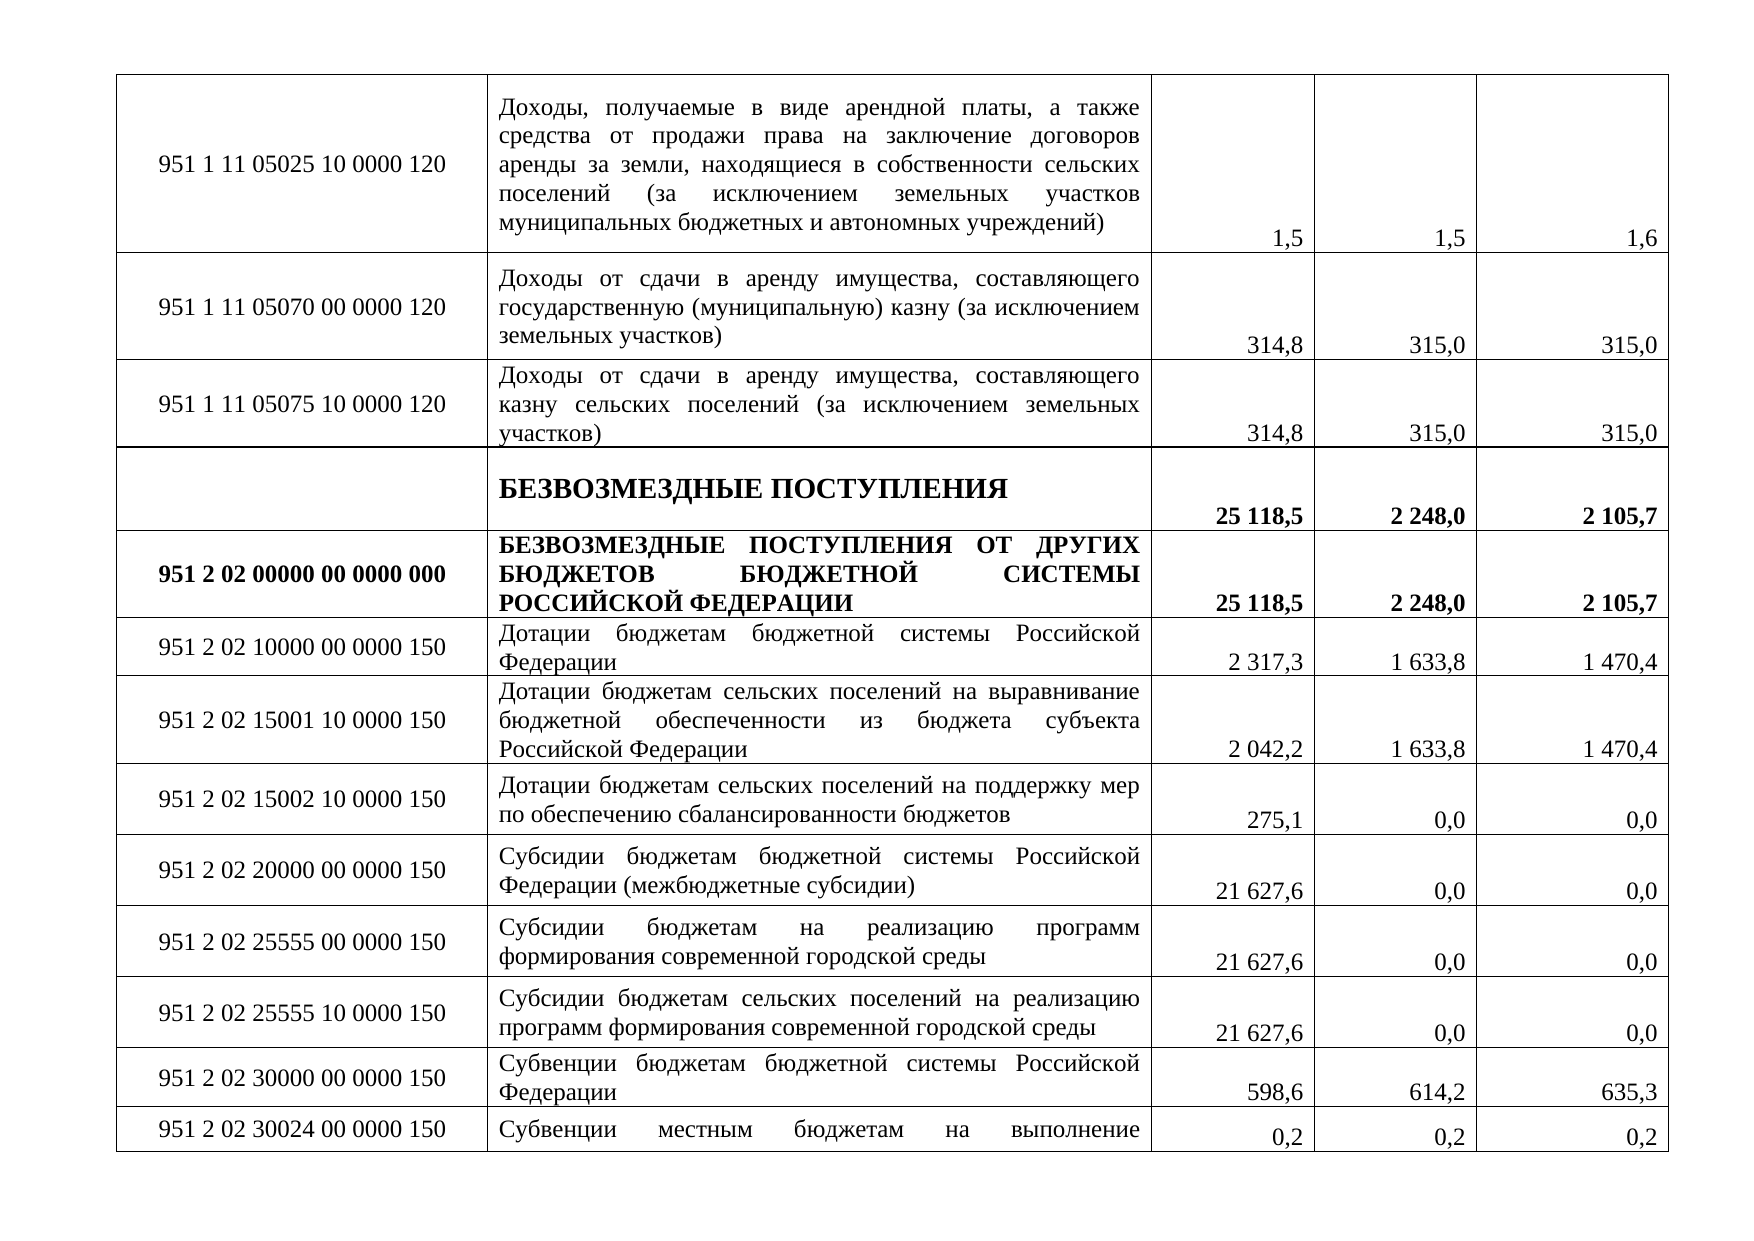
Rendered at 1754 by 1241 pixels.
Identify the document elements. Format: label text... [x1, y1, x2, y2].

table_cell 951 1 11 05025 10 0000 120 [117, 75, 487, 252]
table_cell 951 2 02 00000 00 0000 000 [117, 531, 487, 617]
table_cell 2 317,3 [1152, 618, 1314, 675]
table_cell 0,2 [1152, 1107, 1314, 1151]
table_cell 1,5 [1315, 75, 1476, 252]
table_cell 2 248,0 [1315, 448, 1476, 529]
table_cell БЕЗВОЗМЕЗДНЫЕ ПОСТУПЛЕНИЯ ОТ ДРУГИХ БЮДЖЕТОВ БЮДЖЕТНОЙ СИСТЕМЫ РОССИЙСКОЙ ФЕДЕРАЦИИ [488, 531, 1151, 617]
table_cell 0,0 [1315, 835, 1476, 905]
table_cell 0,0 [1477, 977, 1668, 1047]
table_cell 951 1 11 05075 10 0000 120 [117, 360, 487, 446]
table_cell Дотации бюджетам сельских поселений на поддержку мер по обеспечению сбалансированности бюджетов [488, 764, 1151, 834]
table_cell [488, 1107, 1151, 1151]
table_cell Дотации бюджетам сельских поселений на выравнивание бюджетной обеспеченности из бюджета субъекта Российской Федерации [488, 676, 1151, 763]
table_cell 21 627,6 [1152, 835, 1314, 905]
table_cell 0,0 [1315, 906, 1476, 976]
table_cell 315,0 [1477, 360, 1668, 446]
table_cell Субсидии бюджетам на реализацию программ формирования современной городской среды [488, 906, 1151, 976]
table_cell 0,0 [1315, 977, 1476, 1047]
table_cell 951 2 02 15002 10 0000 150 [117, 764, 487, 834]
table_cell 25 118,5 [1152, 448, 1314, 529]
table_cell 951 2 02 15001 10 0000 150 [117, 676, 487, 763]
table_cell Субсидии бюджетам бюджетной системы Российской Федерации (межбюджетные субсидии) [488, 835, 1151, 905]
table_cell 314,8 [1152, 253, 1314, 359]
table_cell 0,2 [1477, 1107, 1668, 1151]
table_cell 951 2 02 20000 00 0000 150 [117, 835, 487, 905]
table_cell 951 2 02 30000 00 0000 150 [117, 1048, 487, 1106]
table_cell 635,3 [1477, 1048, 1668, 1106]
table_cell 21 627,6 [1152, 977, 1314, 1047]
table_cell Доходы от сдачи в аренду имущества, составляющего казну сельских поселений (за исключением земельных участков) [488, 360, 1151, 446]
table_cell 2 042,2 [1152, 676, 1314, 763]
table_cell 1 633,8 [1315, 618, 1476, 675]
table_cell 951 2 02 25555 00 0000 150 [117, 906, 487, 976]
table_cell Доходы от сдачи в аренду имущества, составляющего государственную (муниципальную) казну (за исключением земельных участков) [488, 253, 1151, 359]
table_cell 0,0 [1477, 764, 1668, 834]
table_cell 1 633,8 [1315, 676, 1476, 763]
table_cell 1 470,4 [1477, 618, 1668, 675]
table_cell 0,2 [1315, 1107, 1476, 1151]
table_cell 315,0 [1477, 253, 1668, 359]
table_cell Субсидии бюджетам сельских поселений на реализацию программ формирования современной городской среды [488, 977, 1151, 1047]
table_cell 0,0 [1477, 906, 1668, 976]
table_cell 598,6 [1152, 1048, 1314, 1106]
table_cell 951 2 02 25555 10 0000 150 [117, 977, 487, 1047]
table_cell 275,1 [1152, 764, 1314, 834]
table_cell 951 2 02 10000 00 0000 150 [117, 618, 487, 675]
table_cell 314,8 [1152, 360, 1314, 446]
table_cell Доходы, получаемые в виде арендной платы, а также средства от продажи права на заключение договоров аренды за земли, находящиеся в собственности сельских поселений (за исключением земельных участков муниципальных бюджетных и автономных учреждений) [488, 75, 1151, 252]
table_cell 1,6 [1477, 75, 1668, 252]
table_cell 2 105,7 [1477, 531, 1668, 617]
table_cell 21 627,6 [1152, 906, 1314, 976]
table_cell 25 118,5 [1152, 531, 1314, 617]
table_cell 1,5 [1152, 75, 1314, 252]
table_cell БЕЗВОЗМЕЗДНЫЕ ПОСТУПЛЕНИЯ [488, 448, 1151, 529]
table_cell 951 1 11 05070 00 0000 120 [117, 253, 487, 359]
table_cell [117, 448, 487, 529]
table_cell 1 470,4 [1477, 676, 1668, 763]
table_cell 2 248,0 [1315, 531, 1476, 617]
table_cell Дотации бюджетам бюджетной системы Российской Федерации [488, 618, 1151, 675]
table_cell 315,0 [1315, 360, 1476, 446]
table_cell 0,0 [1315, 764, 1476, 834]
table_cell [117, 1107, 487, 1151]
table_cell 315,0 [1315, 253, 1476, 359]
table_cell 0,0 [1477, 835, 1668, 905]
table_cell 2 105,7 [1477, 448, 1668, 529]
table_cell 614,2 [1315, 1048, 1476, 1106]
table_cell Субвенции бюджетам бюджетной системы Российской Федерации [488, 1048, 1151, 1106]
